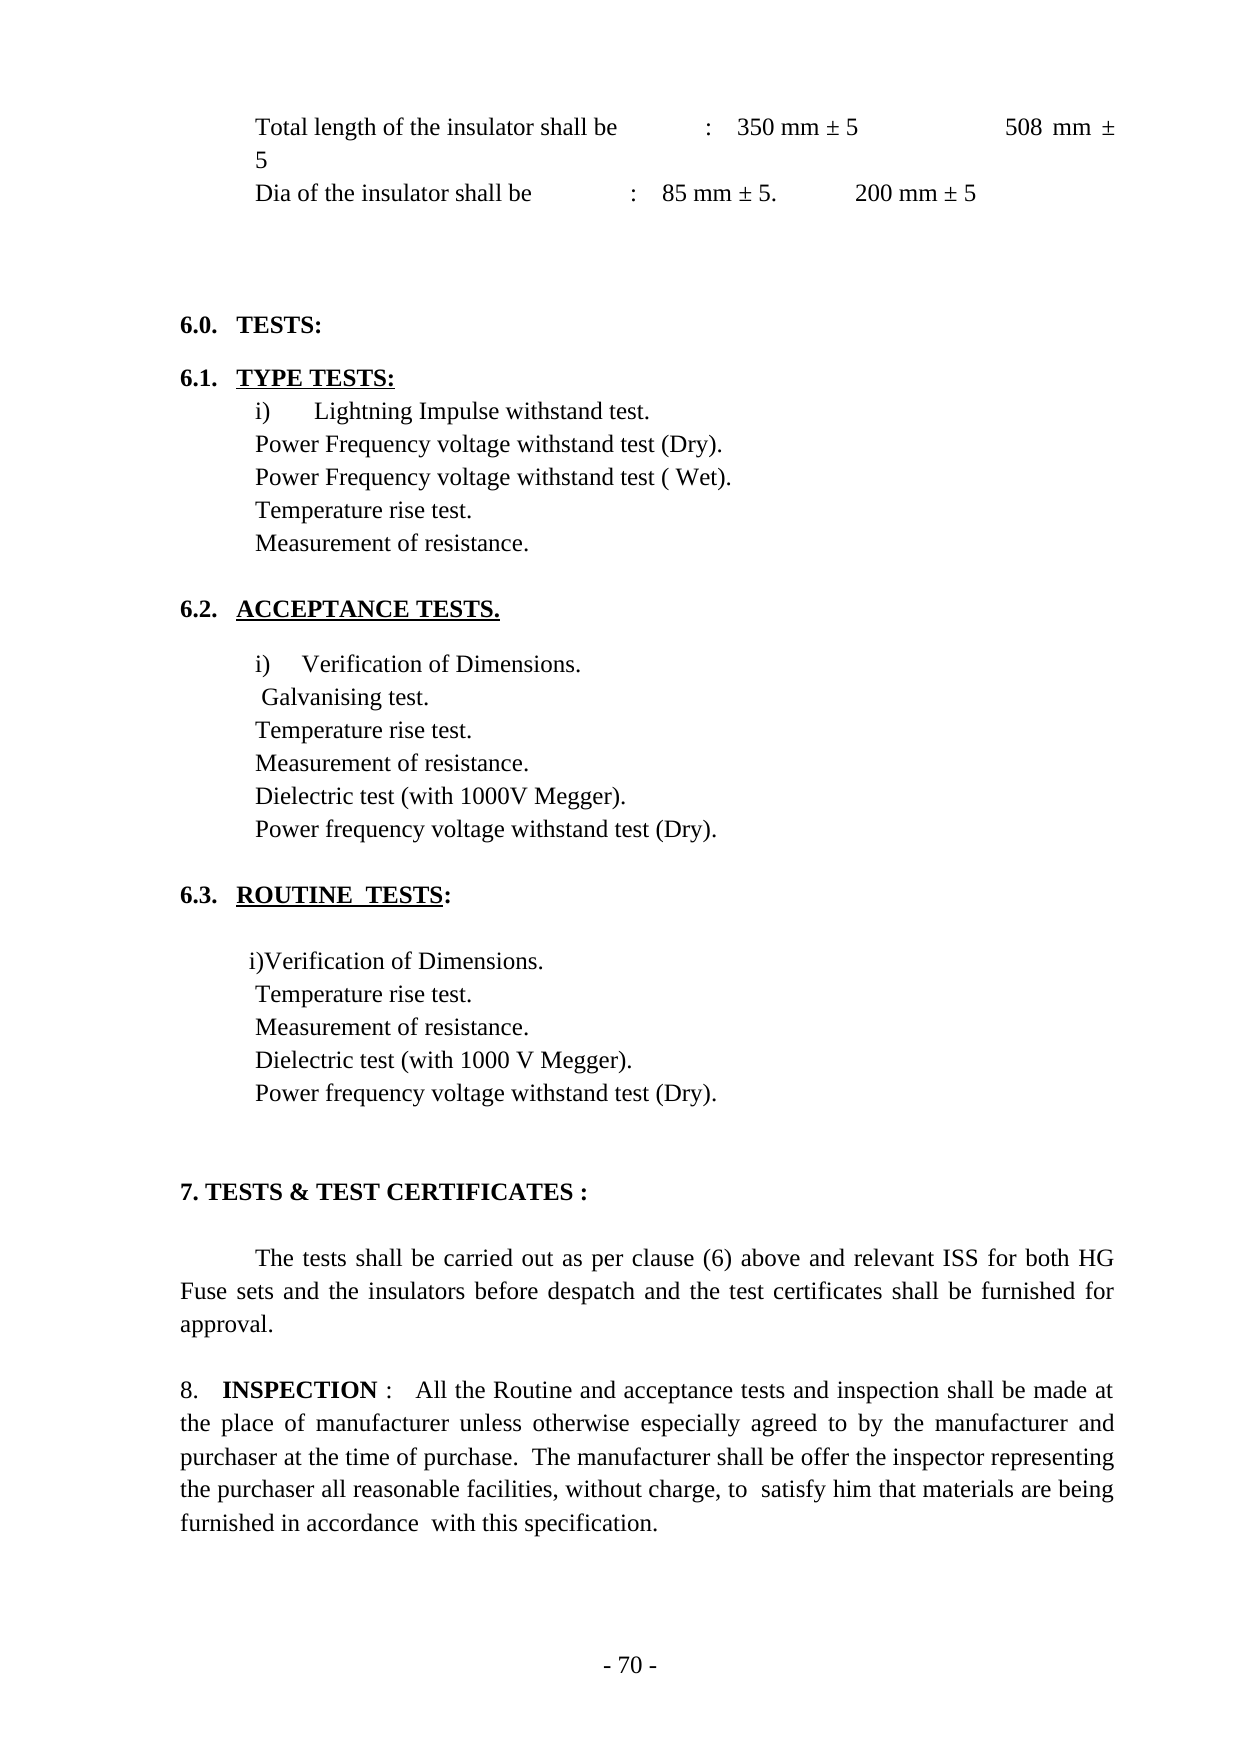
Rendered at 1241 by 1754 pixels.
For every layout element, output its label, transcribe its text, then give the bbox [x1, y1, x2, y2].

text 6.2. ACCEPTANCE TESTS. [180, 594, 1115, 623]
text 8. INSPECTION : All the Routine and acceptance tests and inspection shall be made at the place of manufacturer unless otherwise especially agreed to by the manufacturer and purchaser at the time of purchase. The manufacturer shall be offer the inspector representing the purchaser all reasonable facilities, without charge, to satisfy him that materials are being furnished in accordance with this specification. [180, 1376, 1115, 1536]
text Power frequency voltage withstand test (Dry). [255, 814, 1115, 843]
text Power Frequency voltage withstand test ( Wet). [232, 462, 1115, 491]
text Dielectric test (with 1000 V Megger). [255, 1045, 1115, 1074]
text Measurement of resistance. [232, 528, 1115, 557]
list Total length of the insulator shall be : 350 mm ± 5 508 mm ± 5 [255, 112, 1115, 174]
list Dia of the insulator shall be : 85 mm ± 5. 200 mm ± 5 [255, 178, 1115, 207]
text Galvanising test. [180, 682, 1115, 711]
text Dielectric test (with 1000V Megger). [255, 781, 1115, 810]
text Temperature rise test. [255, 979, 1115, 1008]
text Power Frequency voltage withstand test (Dry). [232, 429, 1115, 458]
text 6.1. TYPE TESTS: [180, 363, 1115, 392]
text Measurement of resistance. [255, 1012, 1115, 1041]
text Measurement of resistance. [255, 748, 1115, 777]
text Temperature rise test. [255, 715, 1115, 744]
text i) Verification of Dimensions. [180, 649, 1115, 678]
text The tests shall be carried out as per clause (6) above and relevant ISS for both HG Fuse sets and the insulators before despatch and the test certificates shall be furnished for approval. [180, 1243, 1115, 1338]
text i)Verification of Dimensions. [249, 946, 1115, 975]
text Temperature rise test. [232, 495, 1115, 524]
text 6.3. ROUTINE TESTS: [180, 880, 1115, 909]
text i) Lightning Impulse withstand test. [180, 396, 1115, 425]
text 7. TESTS & TEST CERTIFICATES : [180, 1177, 1115, 1206]
text 6.0. TESTS: [180, 311, 1115, 339]
text Power frequency voltage withstand test (Dry). [255, 1078, 1115, 1107]
